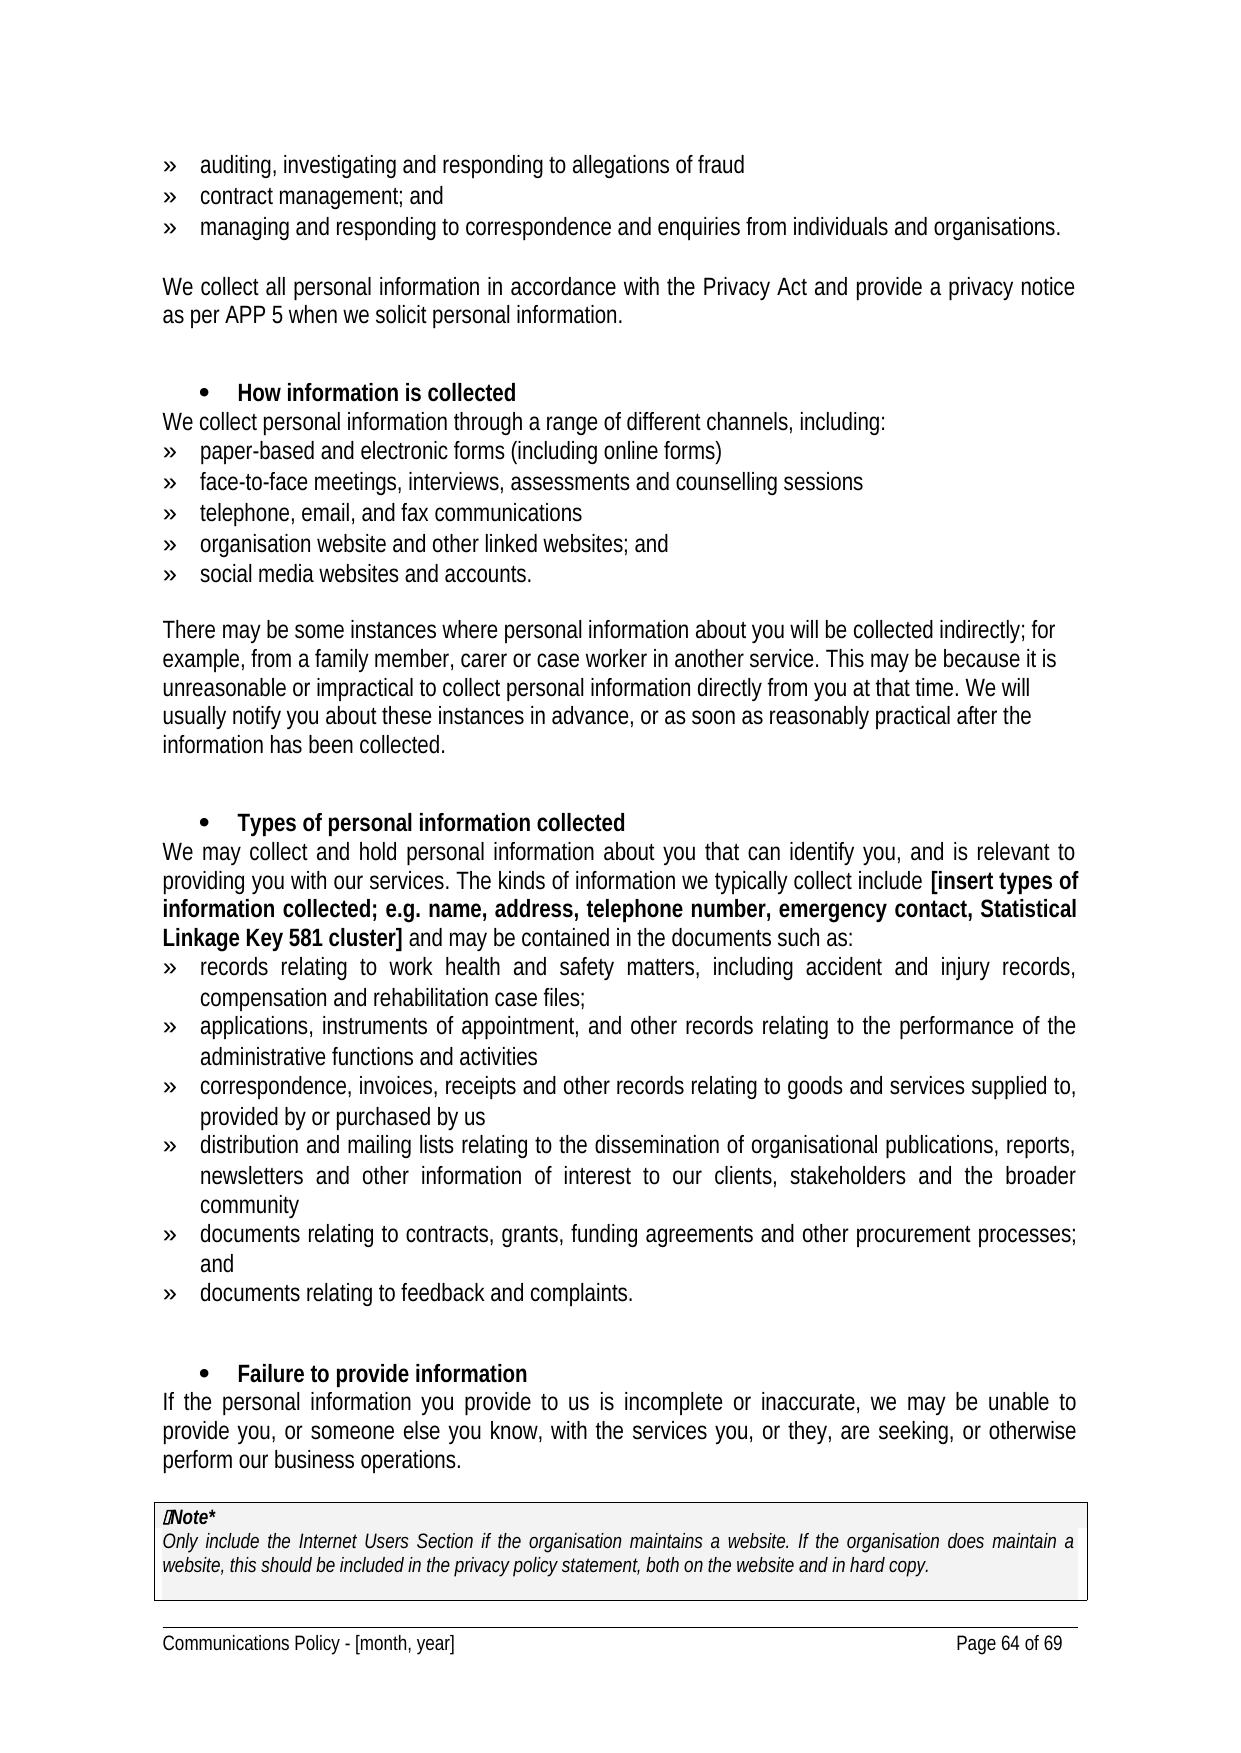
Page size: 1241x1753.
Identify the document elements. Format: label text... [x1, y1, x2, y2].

list paper-based and electronic forms (including online forms) [162, 436, 1078, 467]
list distribution and mailing lists relating to the dissemination of organisational publications, reports, newsletters and other information of interest to our clients, stakeholders and the broader community [162, 1130, 1078, 1218]
text We collect personal information through a range of different channels, including: [162, 407, 1078, 436]
list applications, instruments of appointment, and other records relating to the performance of the administrative functions and activities [162, 1011, 1078, 1071]
list face-to-face meetings, interviews, assessments and counselling sessions [162, 467, 1078, 498]
subtitle Failure to provide information [200, 1358, 1078, 1387]
text There may be some instances where personal information about you will be collected indirectly; for example, from a family member, carer or case worker in another service. This may be because it is unreasonable or impractical to collect personal information directly from you at that time. We will usually notify you about these instances in advance, or as soon as reasonably practical after the information has been collected. [162, 615, 1078, 759]
subtitle How information is collected [200, 378, 1078, 407]
list auditing, investigating and responding to allegations of fraud [162, 150, 1078, 181]
text Note* [155, 1503, 1087, 1528]
list managing and responding to correspondence and enquiries from individuals and organisations. [162, 212, 1078, 243]
list documents relating to feedback and complaints. [162, 1278, 1078, 1309]
text If the personal information you provide to us is incomplete or inaccurate, we may be unable to provide you, or someone else you know, with the services you, or they, are seeking, or otherwise perform our business operations. [162, 1387, 1078, 1473]
list correspondence, invoices, receipts and other records relating to goods and services supplied to, provided by or purchased by us [162, 1071, 1078, 1130]
text We may collect and hold personal information about you that can identify you, and is relevant to providing you with our services. The kinds of information we typically collect include [insert types of information collected; e.g. name, address, telephone number, emergency contact, Statistical Linkage Key 581 cluster] and may be contained in the documents such as: [162, 837, 1078, 952]
list organisation website and other linked websites; and [162, 528, 1078, 559]
list social media websites and accounts. [162, 559, 1078, 590]
text Only include the Internet Users Section if the organisation maintains a website. If the organisation does maintain a website, this should be included in the privacy policy statement, both on the website and in hard copy. [162, 1528, 1078, 1576]
list documents relating to contracts, grants, funding agreements and other procurement processes; and [162, 1218, 1078, 1278]
list contract management; and [162, 181, 1078, 212]
subtitle Types of personal information collected [200, 808, 1078, 837]
list records relating to work health and safety matters, including accident and injury records, compensation and rehabilitation case files; [162, 952, 1078, 1011]
text We collect all personal information in accordance with the Privacy Act and provide a privacy notice as per APP 5 when we solicit personal information. [162, 271, 1078, 329]
list telephone, email, and fax communications [162, 498, 1078, 528]
